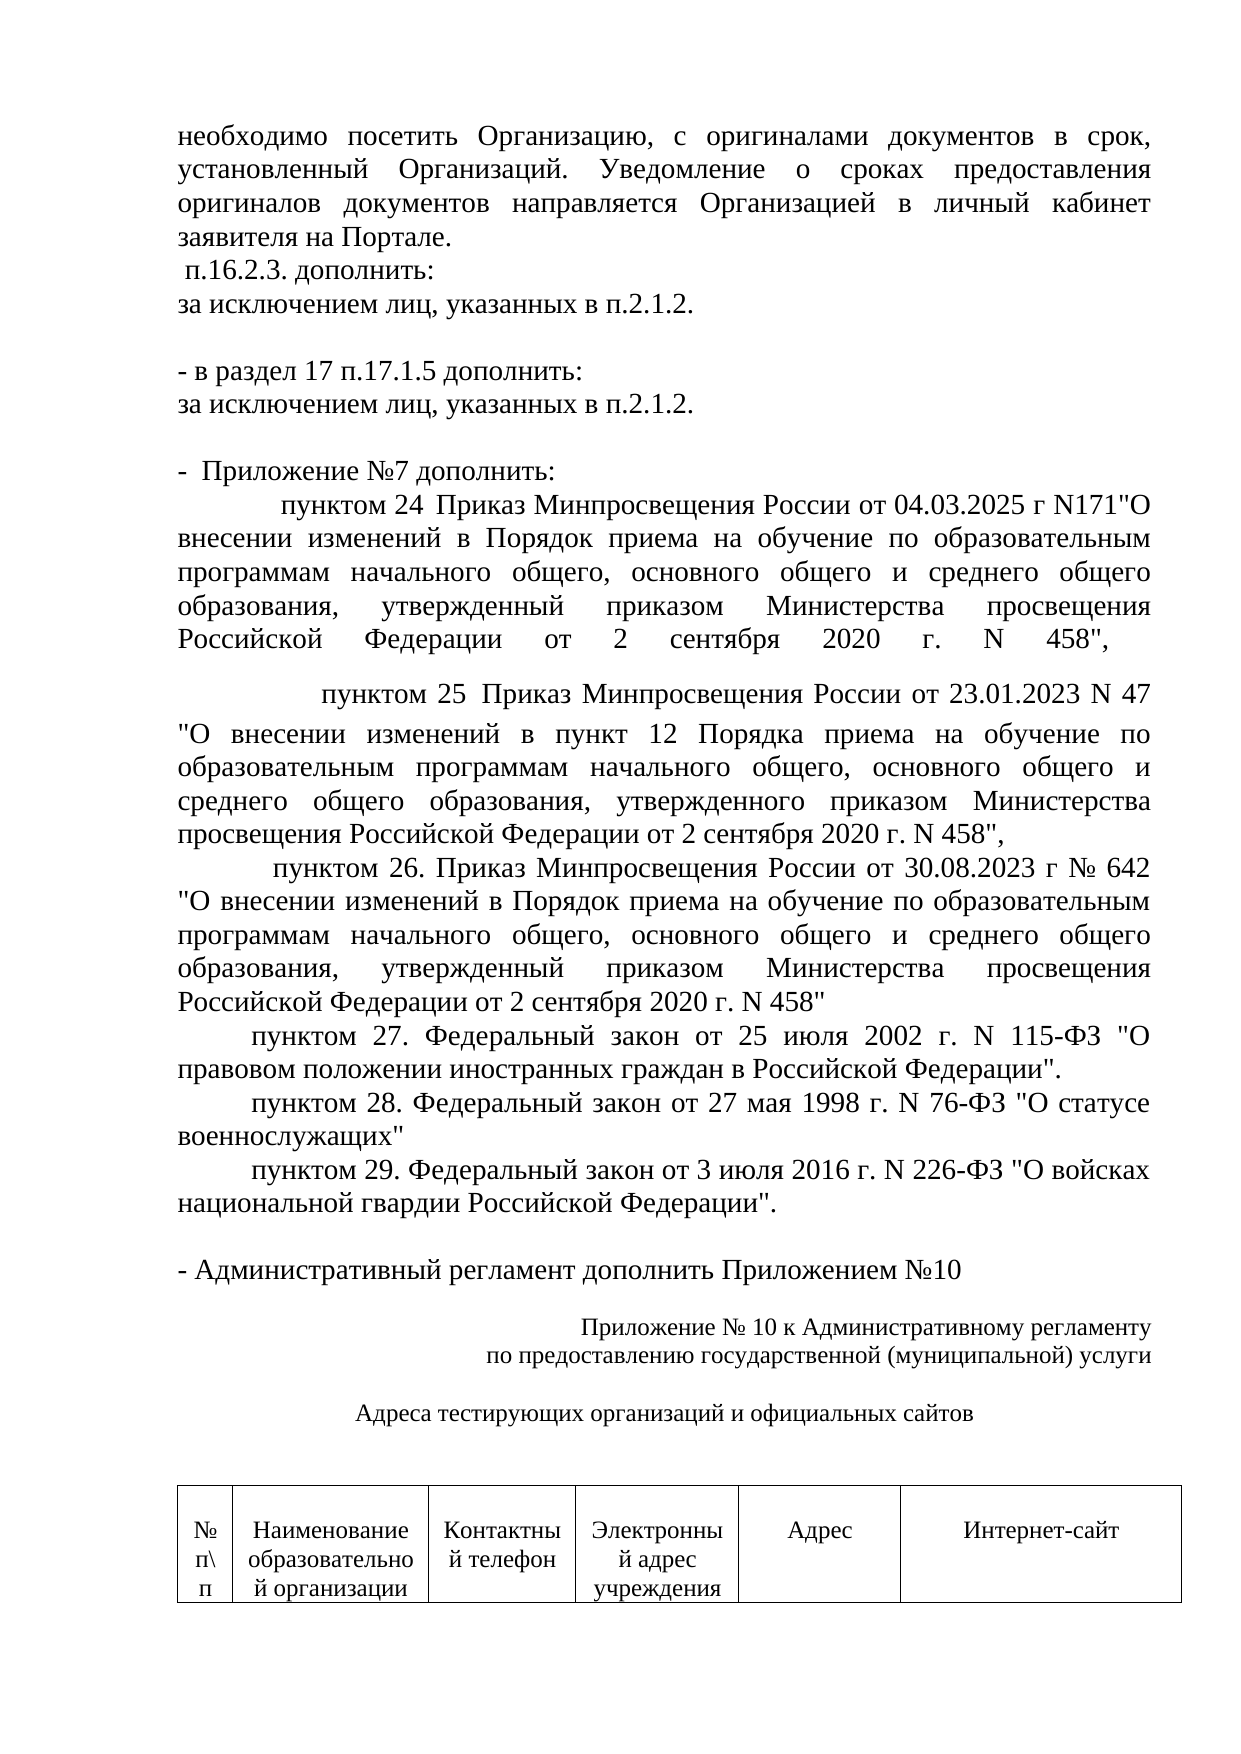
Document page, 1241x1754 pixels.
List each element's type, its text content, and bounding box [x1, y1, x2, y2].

text п.16.2.3. дополнить: [177, 252, 1152, 286]
text пунктом 29. Федеральный закон от 3 июля 2016 г. N 226-ФЗ "О войсках национальной гвардии Российской Федерации". [177, 1152, 1152, 1219]
table_header Адрес [739, 1486, 900, 1602]
table_header № п\п [178, 1486, 232, 1602]
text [177, 118, 1152, 252]
text за исключением лиц, указанных в п.2.1.2. [177, 286, 1152, 319]
table_header Интернет-сайт [901, 1486, 1181, 1602]
text по предоставлению государственной (муниципальной) услуги [177, 1341, 1152, 1369]
text - Административный регламент дополнить Приложением №10 [177, 1252, 1152, 1286]
text пунктом 24 Приказ Минпросвещения России от 04.03.2025 г N171"О внесении изменений в Порядок приема на обучение по образовательным программам начального общего, основного общего и среднего общего образования, утвержденный приказом Министерства просвещения Российской Федерации от 2 сентября 2020 г. N 458", пунктом 25 Приказ Минпросвещения России от 23.01.2023 N 47 "О внесении изменений в пункт 12 Порядка приема на обучение по образовательным программам начального общего, основного общего и среднего общего образования, утвержденного приказом Министерства просвещения Российской Федерации от 2 сентября 2020 г. N 458", [177, 487, 1152, 850]
text Адреса тестирующих организаций и официальных сайтов [177, 1398, 1152, 1427]
text пунктом 27. Федеральный закон от 25 июля 2002 г. N 115-ФЗ "О правовом положении иностранных граждан в Российской Федерации". [177, 1018, 1152, 1085]
text за исключением лиц, указанных в п.2.1.2. [177, 386, 1152, 420]
text пунктом 26. Приказ Минпросвещения России от 30.08.2023 г № 642 "О внесении изменений в Порядок приема на обучение по образовательным программам начального общего, основного общего и среднего общего образования, утвержденный приказом Министерства просвещения Российской Федерации от 2 сентября 2020 г. N 458" [177, 850, 1152, 1018]
table_header Электронный адрес учреждения [576, 1486, 738, 1602]
table_header Наименование образовательной организации [233, 1486, 428, 1602]
text Приложение № 10 к Административному регламенту [177, 1312, 1152, 1341]
text - в раздел 17 п.17.1.5 дополнить: [177, 353, 1152, 386]
text пунктом 28. Федеральный закон от 27 мая 1998 г. N 76-ФЗ "О статусе военнослужащих" [177, 1085, 1152, 1152]
text - Приложение №7 дополнить: [177, 453, 1152, 487]
table_header Контактный телефон [429, 1486, 575, 1602]
